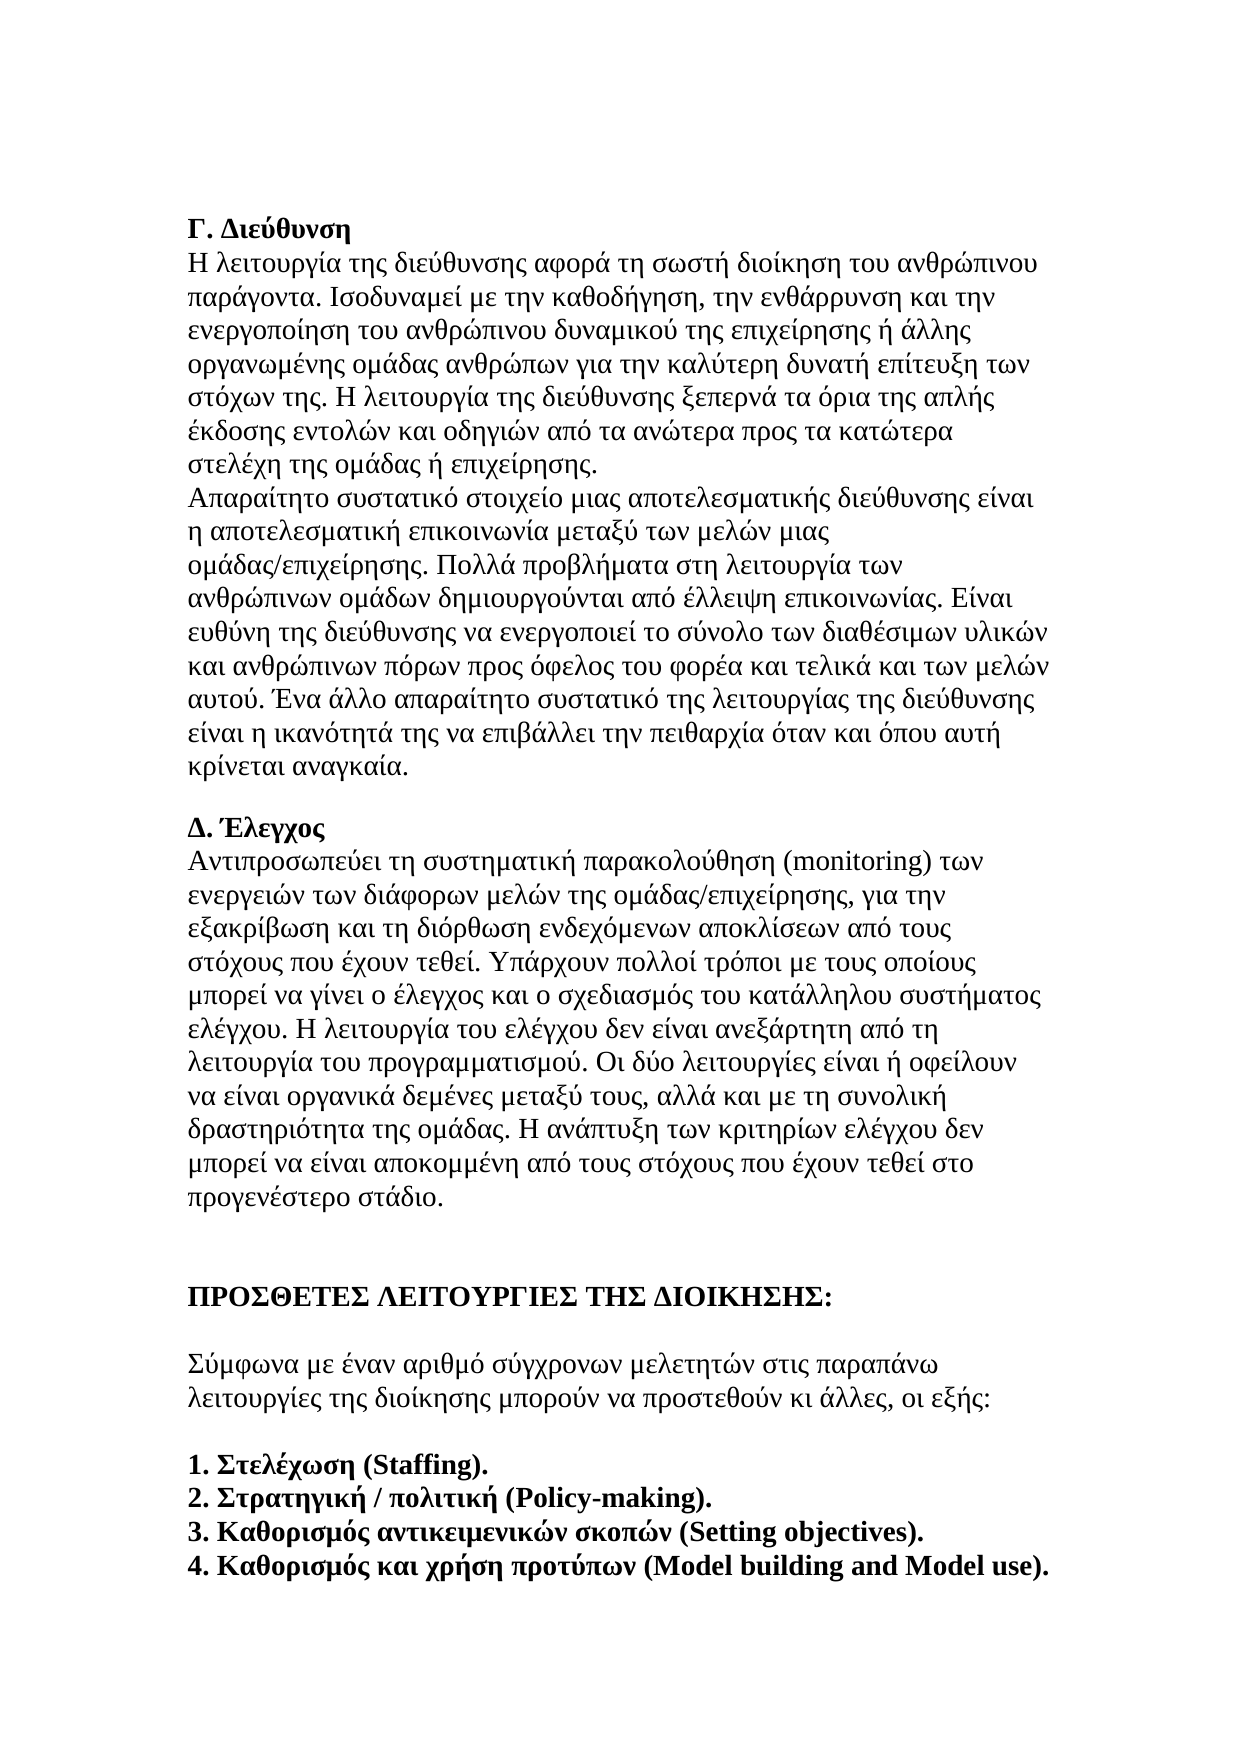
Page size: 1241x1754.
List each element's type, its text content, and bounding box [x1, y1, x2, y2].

text Σύμφωνα με έναν αριθμό σύγχρονων μελετητών στις παραπάνω λειτουργίες της διοίκησης μπορούν να προστεθούν κι άλλες, οι εξής: [187, 1346, 1053, 1413]
text Αντιπροσωπεύει τη συστηματική παρακολούθηση (monitoring) των ενεργειών των διάφορων μελών της ομάδας/επιχείρησης, για την εξακρίβωση και τη διόρθωση ενδεχόμενων αποκλίσεων από τους στόχους που έχουν τεθεί. Υπάρχουν πολλοί τρόποι με τους οποίους μπορεί να γίνει ο έλεγχος και ο σχεδιασμός του κατάλληλου συστήματος ελέγχου. Η λειτουργία του ελέγχου δεν είναι ανεξάρτητη από τη λειτουργία του προγραμματισμού. Οι δύο λειτουργίες είναι ή οφείλουν να είναι οργανικά δεμένες μεταξύ τους, αλλά και με τη συνολική δραστηριότητα της ομάδας. Η ανάπτυξη των κριτηρίων ελέγχου δεν μπορεί να είναι αποκομμένη από τους στόχους που έχουν τεθεί στο προγενέστερο στάδιο. [187, 843, 1053, 1212]
text ΠΡΟΣΘΕΤΕΣ ΛΕΙΤΟΥΡΓΙΕΣ ΤΗΣ ΔΙΟΙΚΗΣΗΣ: [187, 1279, 1053, 1313]
text 4. Καθορισμός και χρήση προτύπων (Model building and Model use). [187, 1548, 1053, 1581]
text Η λειτουργία της διεύθυνσης αφορά τη σωστή διοίκηση του ανθρώπινου παράγοντα. Ισοδυναμεί με την καθοδήγηση, την ενθάρρυνση και την ενεργοποίηση του ανθρώπινου δυναμικού της επιχείρησης ή άλλης οργανωμένης ομάδας ανθρώπων για την καλύτερη δυνατή επίτευξη των στόχων της. Η λειτουργία της διεύθυνσης ξεπερνά τα όρια της απλής έκδοσης εντολών και οδηγιών από τα ανώτερα προς τα κατώτερα στελέχη της ομάδας ή επιχείρησης. [187, 245, 1053, 480]
text Γ. Διεύθυνση [187, 212, 1053, 245]
text 2. Στρατηγική / πολιτική (Policy-making). [187, 1481, 1053, 1514]
text 3. Καθορισμός αντικειμενικών σκοπών (Setting objectives). [187, 1514, 1053, 1548]
text Δ. Έλεγχος [187, 810, 1053, 843]
text Απαραίτητο συστατικό στοιχείο μιας αποτελεσματικής διεύθυνσης είναι η αποτελεσματική επικοινωνία μεταξύ των μελών μιας ομάδας/επιχείρησης. Πολλά προβλήματα στη λειτουργία των ανθρώπινων ομάδων δημιουργούνται από έλλειψη επικοινωνίας. Είναι ευθύνη της διεύθυνσης να ενεργοποιεί το σύνολο των διαθέσιμων υλικών και ανθρώπινων πόρων προς όφελος του φορέα και τελικά και των μελών αυτού. Ένα άλλο απαραίτητο συστατικό της λειτουργίας της διεύθυνσης είναι η ικανότητά της να επιβάλλει την πειθαρχία όταν και όπου αυτή κρίνεται αναγκαία. [187, 480, 1053, 782]
text 1. Στελέχωση (Staffing). [187, 1447, 1053, 1481]
